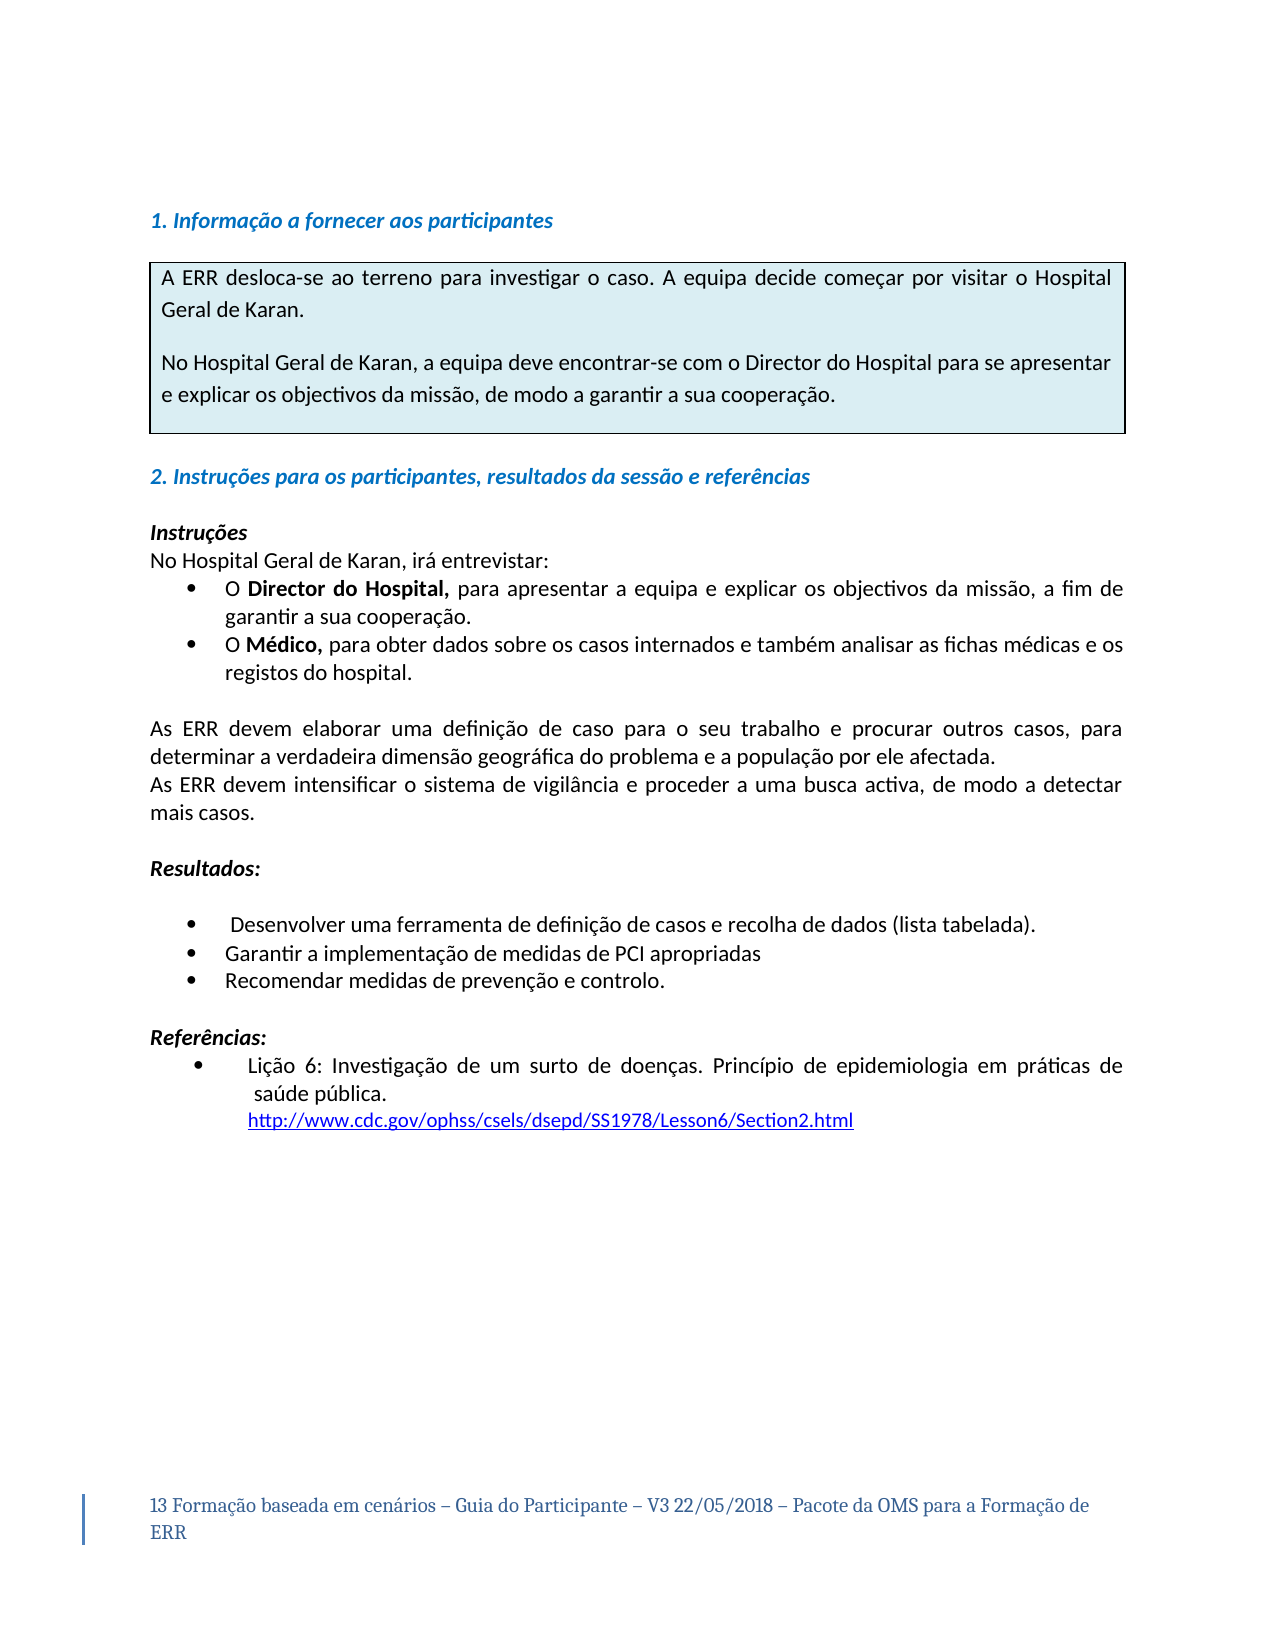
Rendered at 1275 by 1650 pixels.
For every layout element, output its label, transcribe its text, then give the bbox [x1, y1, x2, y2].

list Recomendar medidas de prevenção e controlo. [187, 967, 1125, 995]
list O Médico, para obter dados sobre os casos internados e também analisar as fichas médicas e os registos do hospital. [187, 630, 1125, 686]
text Instruções [150, 518, 1125, 546]
list Desenvolver uma ferramenta de definição de casos e recolha de dados (lista tabelada). [187, 911, 1125, 939]
text As ERR devem intensificar o sistema de vigilância e proceder a uma busca activa, de modo a detectar mais casos. [150, 771, 1125, 827]
text Resultados: [150, 854, 1125, 883]
text As ERR devem elaborar uma definição de caso para o seu trabalho e procurar outros casos, para determinar a verdadeira dimensão geográfica do problema e a população por ele afectada. [150, 714, 1125, 771]
text Referências: [150, 1023, 1125, 1051]
list Lição 6: Investigação de um surto de doenças. Princípio de epidemiologia em práticas de saúde pública. [194, 1051, 1125, 1107]
text http://www.cdc.gov/ophss/csels/dsepd/SS1978/Lesson6/Section2.html [194, 1107, 1125, 1132]
table_header A ERR desloca-se ao terreno para investigar o caso. A equipa decide começar por visitar o Hospital Geral de Karan. No Hospital Geral de Karan, a equipa deve encontrar-se com o Director do Hospital para se apresentar e explicar os objectivos da missão, de modo a garantir a sua cooperação. [151, 263, 1124, 433]
text 1. Informação a fornecer aos participantes [150, 206, 1125, 234]
list Garantir a implementação de medidas de PCI apropriadas [187, 939, 1125, 967]
list O Director do Hospital, para apresentar a equipa e explicar os objectivos da missão, a fim de garantir a sua cooperação. [187, 574, 1125, 630]
text No Hospital Geral de Karan, irá entrevistar: [150, 546, 1125, 574]
text 2. Instruções para os participantes, resultados da sessão e referências [150, 462, 1125, 490]
